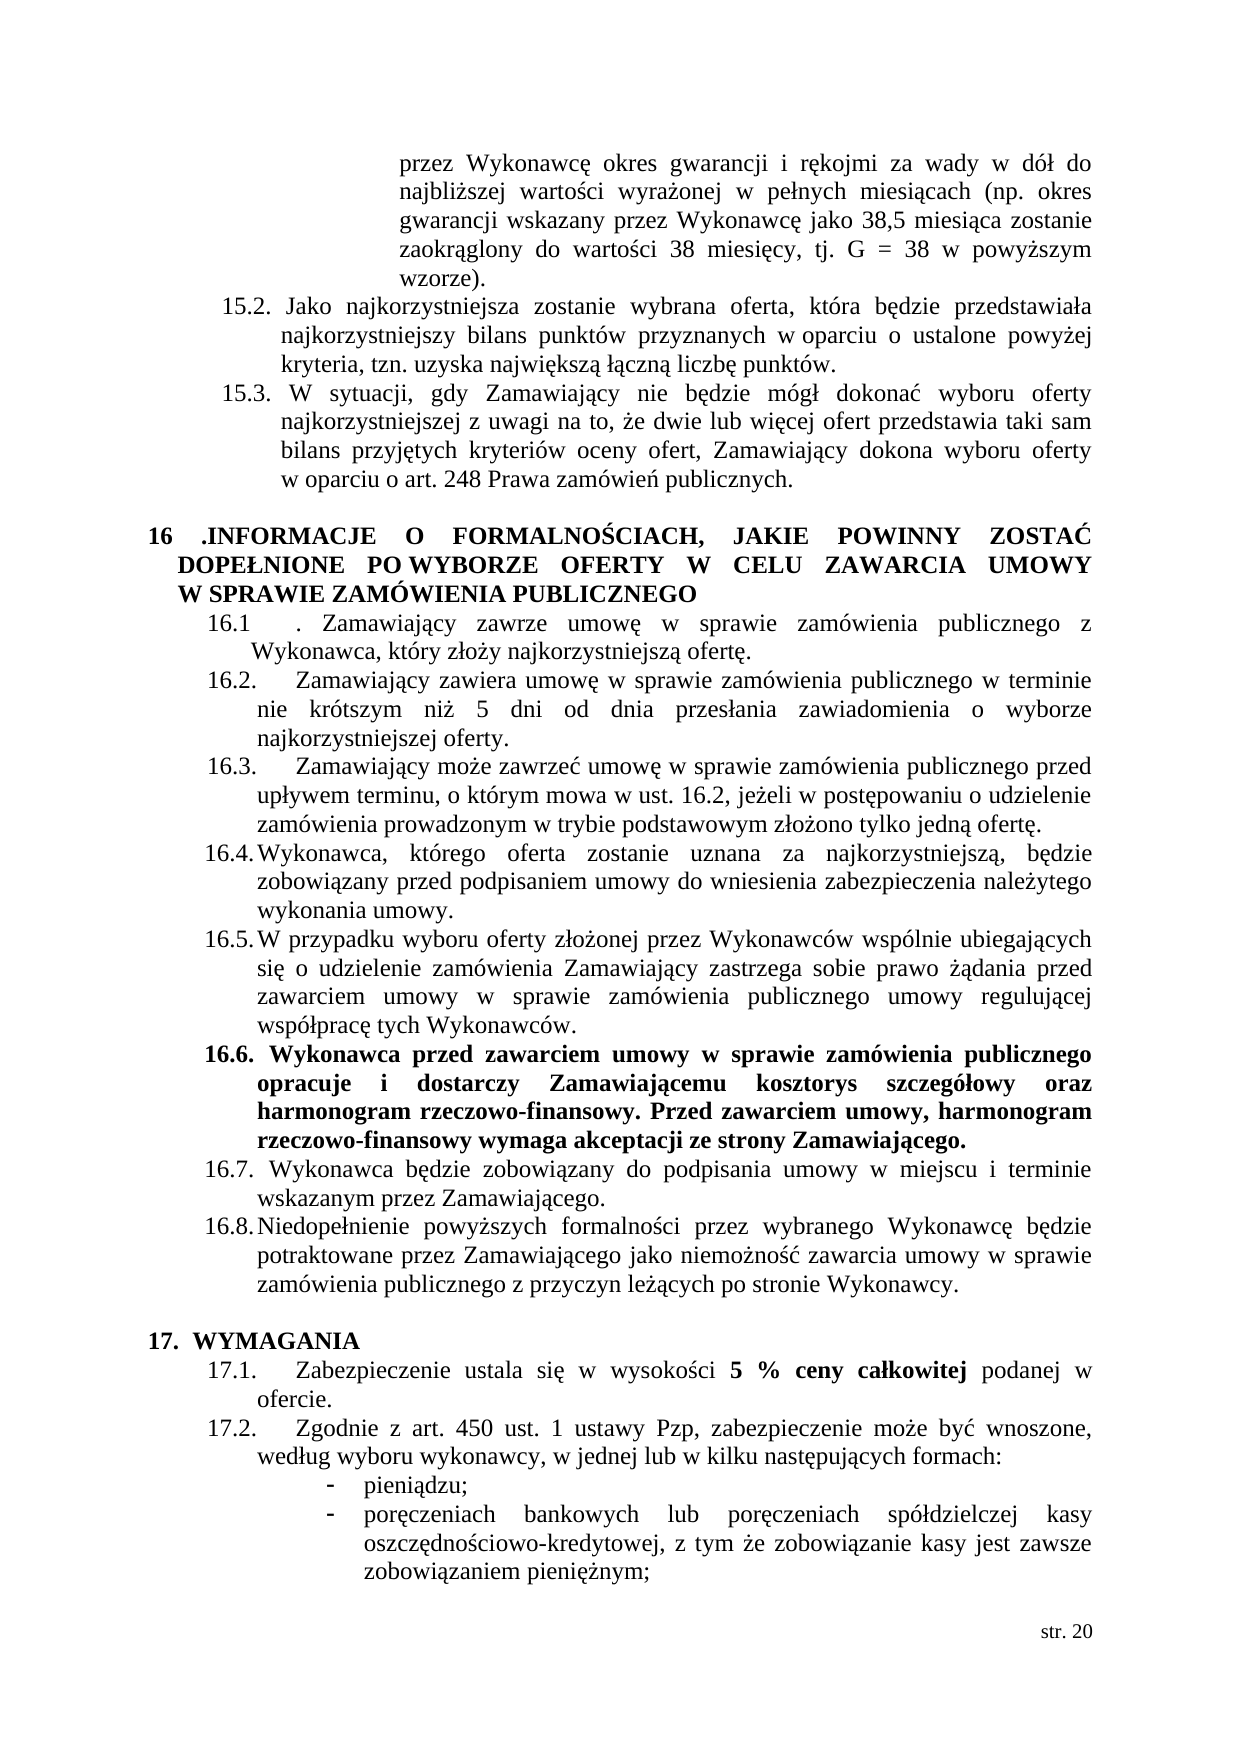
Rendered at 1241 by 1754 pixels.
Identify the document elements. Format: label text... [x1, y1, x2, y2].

list Zamawiający zawiera umowę w sprawie zamówienia publicznego w terminie nie krótszym niż 5 dni od dnia przesłania zawiadomienia o wyborze najkorzystniejszej oferty. [207, 665, 1093, 751]
list Zamawiający może zawrzeć umowę w sprawie zamówienia publicznego przed upływem terminu, o którym mowa w ust. 16.2, jeżeli w postępowaniu o udzielenie zamówienia prowadzonym w trybie podstawowym złożono tylko jedną ofertę. [207, 751, 1093, 838]
list poręczeniach bankowych lub poręczeniach spółdzielczej kasy oszczędnościowo-kredytowej, z tym że zobowiązanie kasy jest zawsze zobowiązaniem pieniężnym; [326, 1499, 1093, 1585]
text 15.3. W sytuacji, gdy Zamawiający nie będzie mógł dokonać wyboru oferty najkorzystniejszej z uwagi na to, że dwie lub więcej ofert przedstawia taki sam bilans przyjętych kryteriów oceny ofert, Zamawiający dokona wyboru oferty w oparciu o art. 248 Prawa zamówień publicznych. [221, 378, 1093, 493]
list Wykonawca, którego oferta zostanie uznana za najkorzystniejszą, będzie zobowiązany przed podpisaniem umowy do wniesienia zabezpieczenia należytego wykonania umowy. [204, 838, 1093, 924]
list WYMAGANIA [148, 1326, 1093, 1355]
list Wykonawca przed zawarciem umowy w sprawie zamówienia publicznego opracuje i dostarczy Zamawiającemu kosztorys szczegółowy oraz harmonogram rzeczowo-finansowy. Przed zawarciem umowy, harmonogram rzeczowo-finansowy wymaga akceptacji ze strony Zamawiającego. [204, 1039, 1093, 1154]
list pieniądzu; [326, 1470, 1093, 1499]
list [362, 148, 1093, 291]
list Zgodnie z art. 450 ust. 1 ustawy Pzp, zabezpieczenie może być wnoszone, według wyboru wykonawcy, w jednej lub w kilku następujących formach: [207, 1413, 1093, 1470]
list 16 .INFORMACJE O FORMALNOŚCIACH, JAKIE POWINNY ZOSTAĆ DOPEŁNIONE PO WYBORZE OFERTY W CELU ZAWARCIA UMOWY W SPRAWIE ZAMÓWIENIA PUBLICZNEGO [148, 521, 1093, 608]
list Wykonawca będzie zobowiązany do podpisania umowy w miejscu i terminie wskazanym przez Zamawiającego. [204, 1154, 1093, 1211]
list Zabezpieczenie ustala się w wysokości 5 % ceny całkowitej podanej w ofercie. [207, 1355, 1093, 1413]
list W przypadku wyboru oferty złożonej przez Wykonawców wspólnie ubiegających się o udzielenie zamówienia Zamawiający zastrzega sobie prawo żądania przed zawarciem umowy w sprawie zamówienia publicznego umowy regulującej współpracę tych Wykonawców. [204, 924, 1093, 1039]
list Niedopełnienie powyższych formalności przez wybranego Wykonawcę będzie potraktowane przez Zamawiającego jako niemożność zawarcia umowy w sprawie zamówienia publicznego z przyczyn leżących po stronie Wykonawcy. [204, 1211, 1093, 1298]
list . Zamawiający zawrze umowę w sprawie zamówienia publicznego z Wykonawca, który złoży najkorzystniejszą ofertę. [207, 608, 1093, 665]
text 15.2. Jako najkorzystniejsza zostanie wybrana oferta, która będzie przedstawiała najkorzystniejszy bilans punktów przyznanych w oparciu o ustalone powyżej kryteria, tzn. uzyska największą łączną liczbę punktów. [221, 291, 1093, 378]
